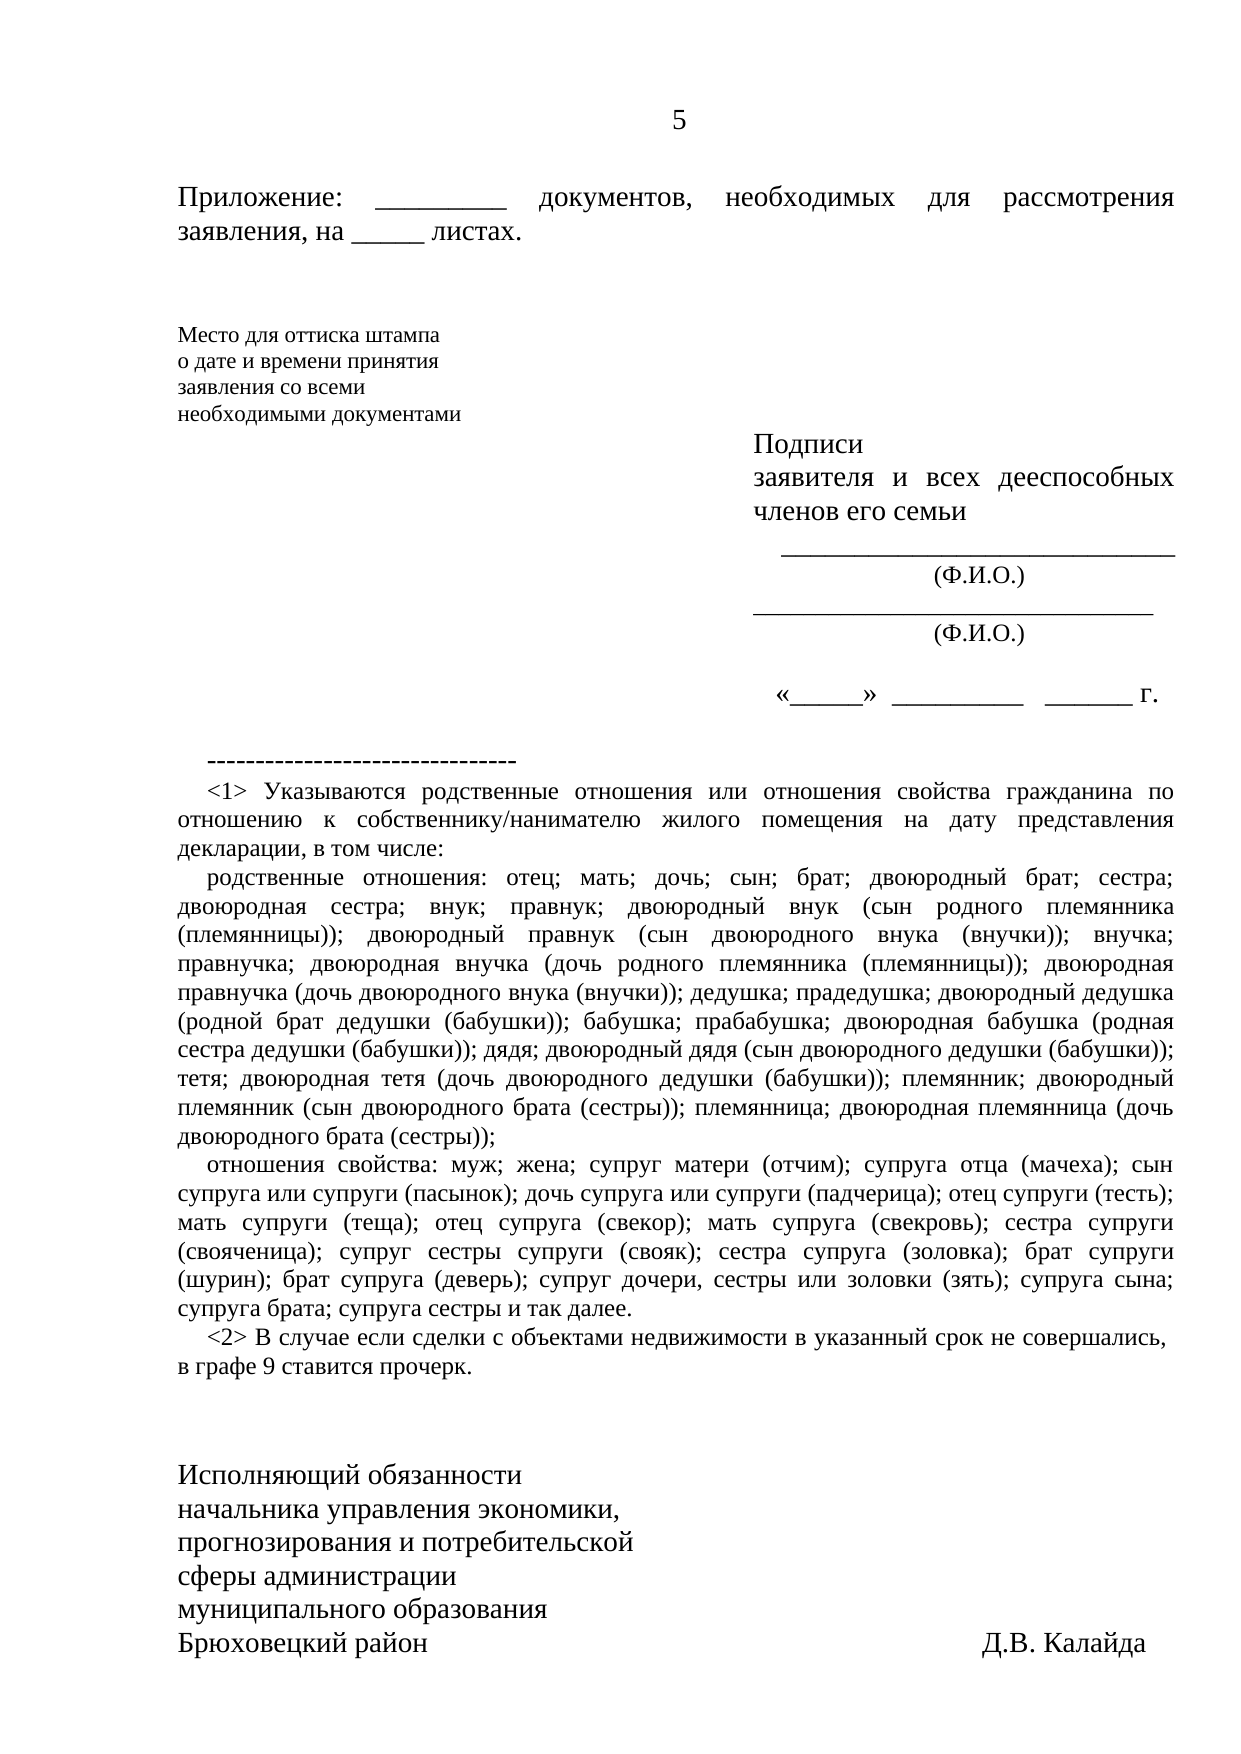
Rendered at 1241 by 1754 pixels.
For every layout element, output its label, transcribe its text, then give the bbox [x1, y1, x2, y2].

text сферы администрации [177, 1558, 1181, 1591]
text начальника управления экономики, [177, 1491, 1181, 1524]
text муниципального образования [177, 1591, 1181, 1625]
text Брюховецкий район Д.В. Калайда [177, 1625, 1181, 1658]
table_cell Место для оттиска штампа о дате и времени принятия заявления со всеми необходимыми документами Подписи заявителя и всех дееспособных членов его семьи ___________________________ (Ф.И.О.) ________________________________ (Ф.И.О.) «_____» _________ ______ г. -------------------------------- <1> Указываются родственные отношения или отношения свойства гражданина по отношению к собственнику/нанимателю жилого помещения на дату представления декларации, в том числе: родственные отношения: отец; мать; дочь; сын; брат; двоюродный брат; сестра; двоюродная сестра; внук; правнук; двоюродный внук (сын родного племянника (племянницы)); двоюродный правнук (сын двоюродного внука (внучки)); внучка; правнучка; двоюродная внучка (дочь родного племянника (племянницы)); двоюродная правнучка (дочь двоюродного внука (внучки)); дедушка; прадедушка; двоюродный дедушка (родной брат дедушки (бабушки)); бабушка; прабабушка; двоюродная бабушка (родная сестра дедушки (бабушки)); дядя; двоюродный дядя (сын двоюродного дедушки (бабушки)); тетя; двоюродная тетя (дочь двоюродного дедушки (бабушки)); племянник; двоюродный племянник (сын двоюродного брата (сестры)); племянница; двоюродная племянница (дочь двоюродного брата (сестры)); отношения свойства: муж; жена; супруг матери (отчим); супруга отца (мачеха); сын супруга или супруги (пасынок); дочь супруга или супруги (падчерица); отец супруги (тесть); мать супруги (теща); отец супруга (свекор); мать супруга (свекровь); сестра супруги (свояченица); супруг сестры супруги (свояк); сестра супруга (золовка); брат супруги (шурин); брат супруга (деверь); супруг дочери, сестры или золовки (зять); супруга сына; супруга брата; супруга сестры и так далее. <2> В случае если сделки с объектами недвижимости в указанный срок не совершались, в графе 9 ставится прочерк. [171, 257, 1181, 1390]
table_header Приложение: _________ документов, необходимых для рассмотрения заявления, на _____ листах. [171, 169, 1181, 257]
text Исполняющий обязанности [177, 1457, 1181, 1491]
text прогнозирования и потребительской [177, 1524, 1181, 1558]
